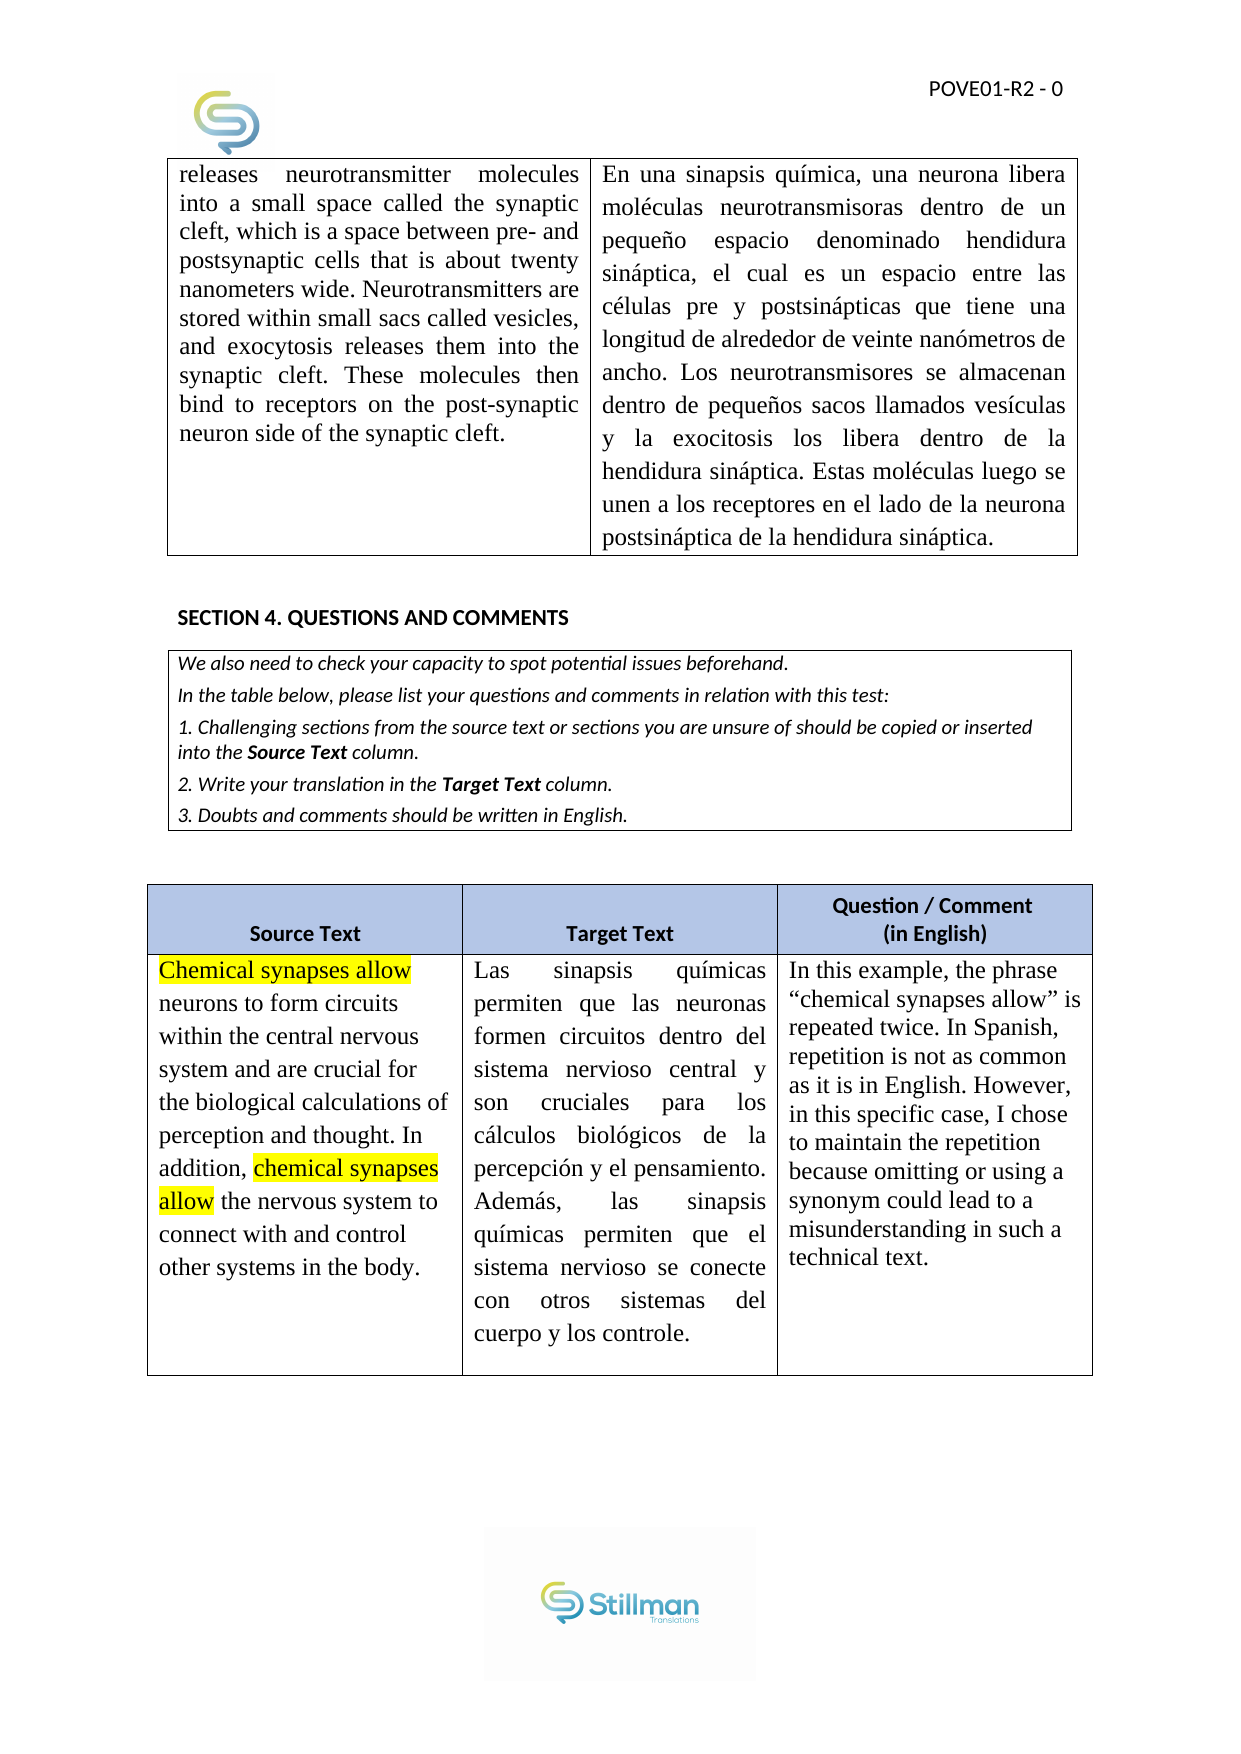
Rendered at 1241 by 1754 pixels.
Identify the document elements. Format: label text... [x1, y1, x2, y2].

table_header Source Text [148, 885, 462, 954]
text We also need to check your capacity to spot potential issues beforehand. [169, 651, 1071, 676]
list 3. Doubts and comments should be written in English. [169, 802, 1071, 830]
table_cell In this example, the phrase “chemical synapses allow” is repeated twice. In Spanish, repetition is not as common as it is in English. However, in this specific case, I chose to maintain the repetition because omitting or using a synonym could lead to a misunderstanding in such a technical text. [778, 955, 1092, 1375]
table_cell Las sinapsis químicas permiten que las neuronas formen circuitos dentro del sistema nervioso central y son cruciales para los cálculos biológicos de la percepción y el pensamiento. Además, las sinapsis químicas permiten que el sistema nervioso se conecte con otros sistemas del cuerpo y los controle. [463, 955, 777, 1375]
picture [483, 1527, 757, 1681]
text SECTION 4. QUESTIONS AND COMMENTS [177, 603, 1063, 631]
list 2. Write your translation in the Target Text column. [169, 770, 1071, 796]
picture [177, 73, 276, 158]
table_header Target Text [463, 885, 777, 954]
table_header Question / Comment (in English) [778, 885, 1092, 954]
table_cell Chemical synapses allow neurons to form circuits within the central nervous system and are crucial for the biological calculations of perception and thought. In addition, chemical synapses allow the nervous system to connect with and control other systems in the body. [148, 955, 462, 1375]
list 1. Challenging sections from the source text or sections you are unsure of should be copied or inserted into the Source Text column. [169, 713, 1071, 765]
text In the table below, please list your questions and comments in relation with this test: [169, 681, 1071, 708]
